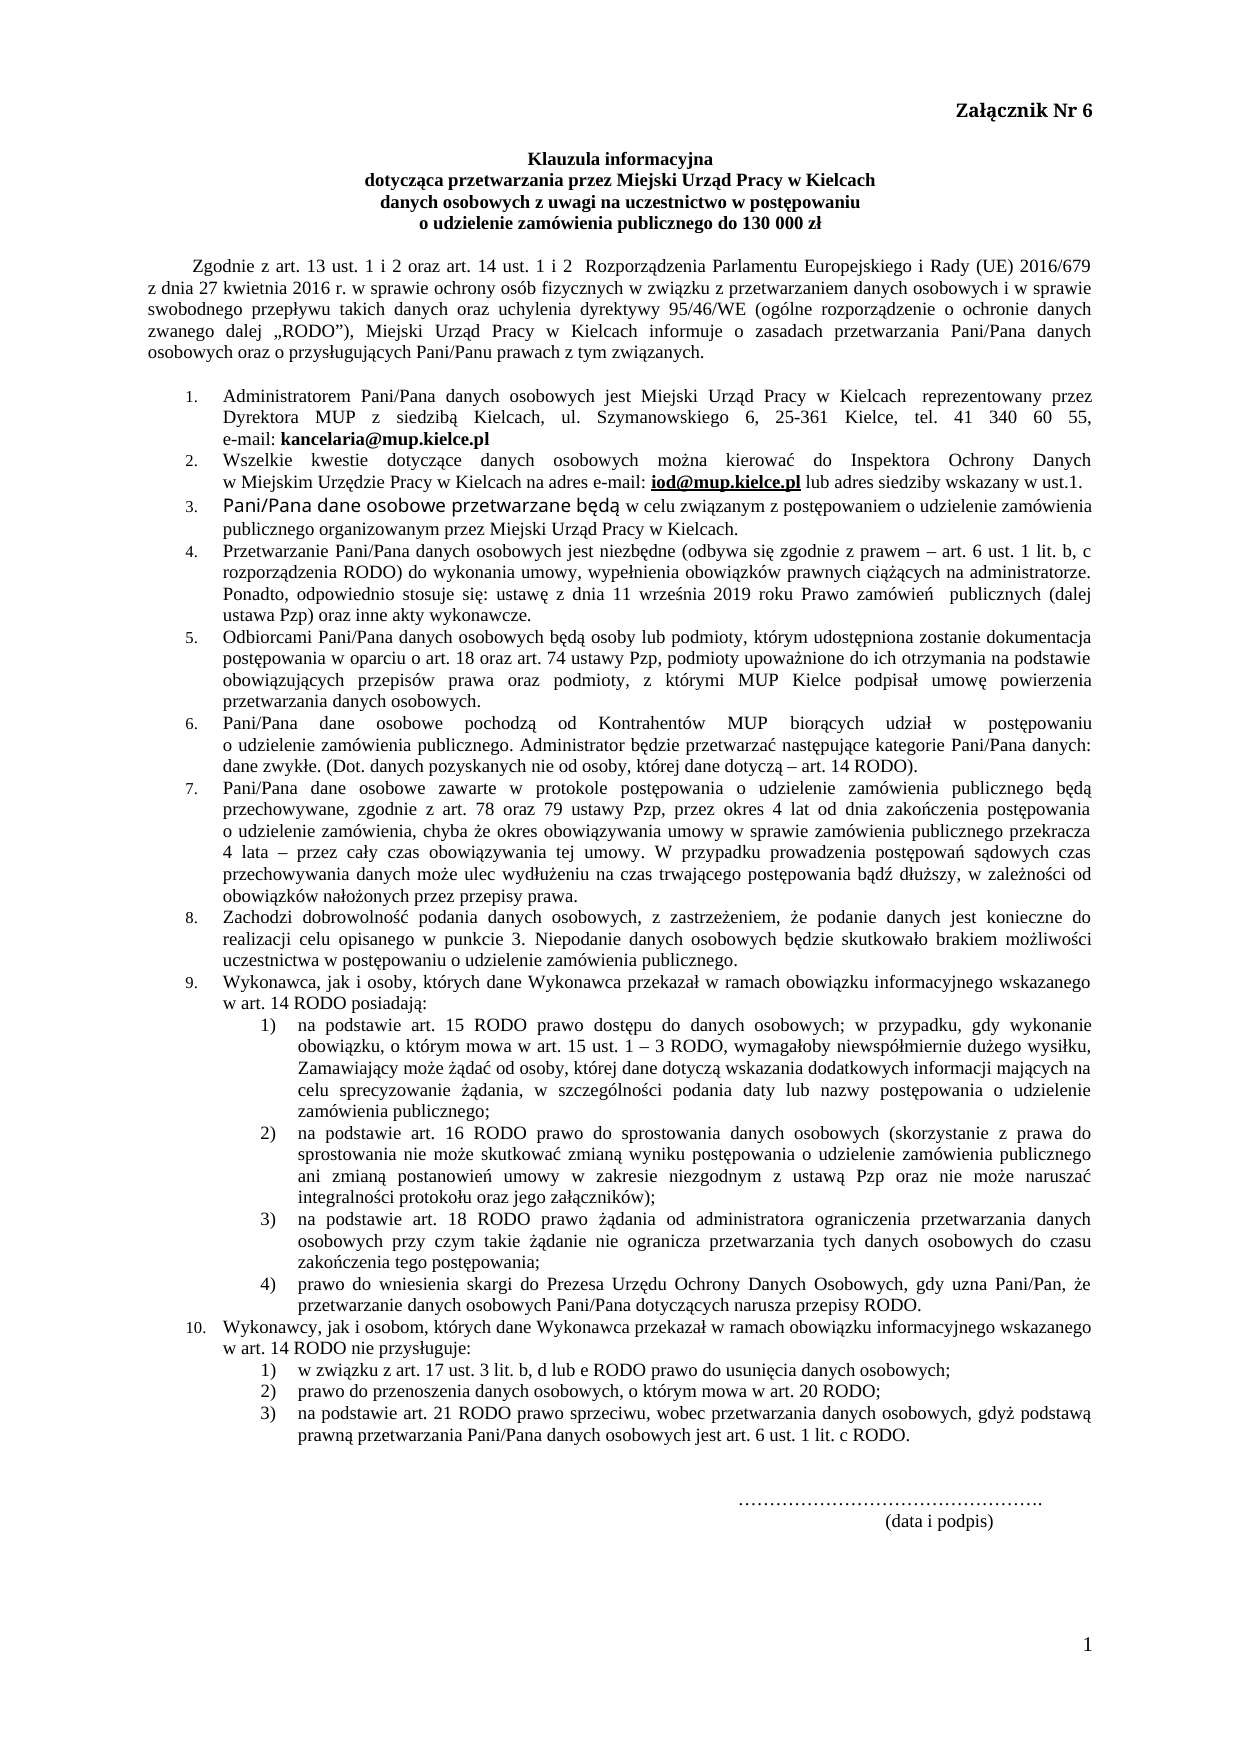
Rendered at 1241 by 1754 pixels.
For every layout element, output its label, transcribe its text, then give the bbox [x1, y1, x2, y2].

text Zgodnie z art. 13 ust. 1 i 2 oraz art. 14 ust. 1 i 2 Rozporządzenia Parlamentu Europejskiego i Rady (UE) 2016/679 z dnia 27 kwietnia 2016 r. w sprawie ochrony osób fizycznych w związku z przetwarzaniem danych osobowych i w sprawie swobodnego przepływu takich danych oraz uchylenia dyrektywy 95/46/WE (ogólne rozporządzenie o ochronie danych zwanego dalej „RODO”), Miejski Urząd Pracy w Kielcach informuje o zasadach przetwarzania Pani/Pana danych osobowych oraz o przysługujących Pani/Panu prawach z tym związanych. [148, 255, 1093, 363]
list Administratorem Pani/Pana danych osobowych jest Miejski Urząd Pracy w Kielcach reprezentowany przez Dyrektora MUP z siedzibą Kielcach, ul. Szymanowskiego 6, 25-361 Kielce, tel. 41 340 60 55, e-mail: kancelaria@mup.kielce.pl [185, 384, 1093, 449]
list Przetwarzanie Pani/Pana danych osobowych jest niezbędne (odbywa się zgodnie z prawem – art. 6 ust. 1 lit. b, c rozporządzenia RODO) do wykonania umowy, wypełnienia obowiązków prawnych ciążących na administratorze. Ponadto, odpowiednio stosuje się: ustawę z dnia 11 września 2019 roku Prawo zamówień publicznych (dalej ustawa Pzp) oraz inne akty wykonawcze. [185, 539, 1093, 626]
list prawo do przenoszenia danych osobowych, o którym mowa w art. 20 RODO; [260, 1380, 1093, 1402]
list na podstawie art. 18 RODO prawo żądania od administratora ograniczenia przetwarzania danych osobowych przy czym takie żądanie nie ogranicza przetwarzania tych danych osobowych do czasu zakończenia tego postępowania; [260, 1208, 1093, 1273]
text dotycząca przetwarzania przez Miejski Urząd Pracy w Kielcach [148, 169, 1093, 191]
text Klauzula informacyjna [148, 147, 1093, 169]
text danych osobowych z uwagi na uczestnictwo w postępowaniu o udzielenie zamówienia publicznego do 130 000 zł [148, 191, 1093, 234]
list Wszelkie kwestie dotyczące danych osobowych można kierować do Inspektora Ochrony Danych w Miejskim Urzędzie Pracy w Kielcach na adres e-mail: iod@mup.kielce.pl lub adres siedziby wskazany w ust.1. [185, 449, 1093, 492]
list na podstawie art. 15 RODO prawo dostępu do danych osobowych; w przypadku, gdy wykonanie obowiązku, o którym mowa w art. 15 ust. 1 – 3 RODO, wymagałoby niewspółmiernie dużego wysiłku, Zamawiający może żądać od osoby, której dane dotyczą wskazania dodatkowych informacji mających na celu sprecyzowanie żądania, w szczególności podania daty lub nazwy postępowania o udzielenie zamówienia publicznego; [260, 1014, 1093, 1122]
list Wykonawcy, jak i osobom, których dane Wykonawca przekazał w ramach obowiązku informacyjnego wskazanego w art. 14 RODO nie przysługuje: [185, 1316, 1093, 1359]
list Pani/Pana dane osobowe pochodzą od Kontrahentów MUP biorących udział w postępowaniu o udzielenie zamówienia publicznego. Administrator będzie przetwarzać następujące kategorie Pani/Pana danych: dane zwykłe. (Dot. danych pozyskanych nie od osoby, której dane dotyczą – art. 14 RODO). [185, 712, 1093, 777]
list Wykonawca, jak i osoby, których dane Wykonawca przekazał w ramach obowiązku informacyjnego wskazanego w art. 14 RODO posiadają: [185, 971, 1093, 1014]
list Pani/Pana dane osobowe przetwarzane będą w celu związanym z postępowaniem o udzielenie zamówienia publicznego organizowanym przez Miejski Urząd Pracy w Kielcach. [185, 492, 1093, 539]
list Zachodzi dobrowolność podania danych osobowych, z zastrzeżeniem, że podanie danych jest konieczne do realizacji celu opisanego w punkcie 3. Niepodanie danych osobowych będzie skutkowało brakiem możliwości uczestnictwa w postępowaniu o udzielenie zamówienia publicznego. [185, 906, 1093, 971]
list na podstawie art. 21 RODO prawo sprzeciwu, wobec przetwarzania danych osobowych, gdyż podstawą prawną przetwarzania Pani/Pana danych osobowych jest art. 6 ust. 1 lit. c RODO. [260, 1402, 1093, 1445]
list Pani/Pana dane osobowe zawarte w protokole postępowania o udzielenie zamówienia publicznego będą przechowywane, zgodnie z art. 78 oraz 79 ustawy Pzp, przez okres 4 lat od dnia zakończenia postępowania o udzielenie zamówienia, chyba że okres obowiązywania umowy w sprawie zamówienia publicznego przekracza 4 lata – przez cały czas obowiązywania tej umowy. W przypadku prowadzenia postępowań sądowych czas przechowywania danych może ulec wydłużeniu na czas trwającego postępowania bądź dłuższy, w zależności od obowiązków nałożonych przez przepisy prawa. [185, 777, 1093, 906]
text (data i podpis) [811, 1510, 1093, 1531]
text …………………………………………. [738, 1488, 1093, 1510]
list na podstawie art. 16 RODO prawo do sprostowania danych osobowych (skorzystanie z prawa do sprostowania nie może skutkować zmianą wyniku postępowania o udzielenie zamówienia publicznego ani zmianą postanowień umowy w zakresie niezgodnym z ustawą Pzp oraz nie może naruszać integralności protokołu oraz jego załączników); [260, 1122, 1093, 1208]
list Odbiorcami Pani/Pana danych osobowych będą osoby lub podmioty, którym udostępniona zostanie dokumentacja postępowania w oparciu o art. 18 oraz art. 74 ustawy Pzp, podmioty upoważnione do ich otrzymania na podstawie obowiązujących przepisów prawa oraz podmioty, z którymi MUP Kielce podpisał umowę powierzenia przetwarzania danych osobowych. [185, 626, 1093, 712]
list w związku z art. 17 ust. 3 lit. b, d lub e RODO prawo do usunięcia danych osobowych; [260, 1359, 1093, 1380]
list prawo do wniesienia skargi do Prezesa Urzędu Ochrony Danych Osobowych, gdy uzna Pani/Pan, że przetwarzanie danych osobowych Pani/Pana dotyczących narusza przepisy RODO. [260, 1273, 1093, 1316]
